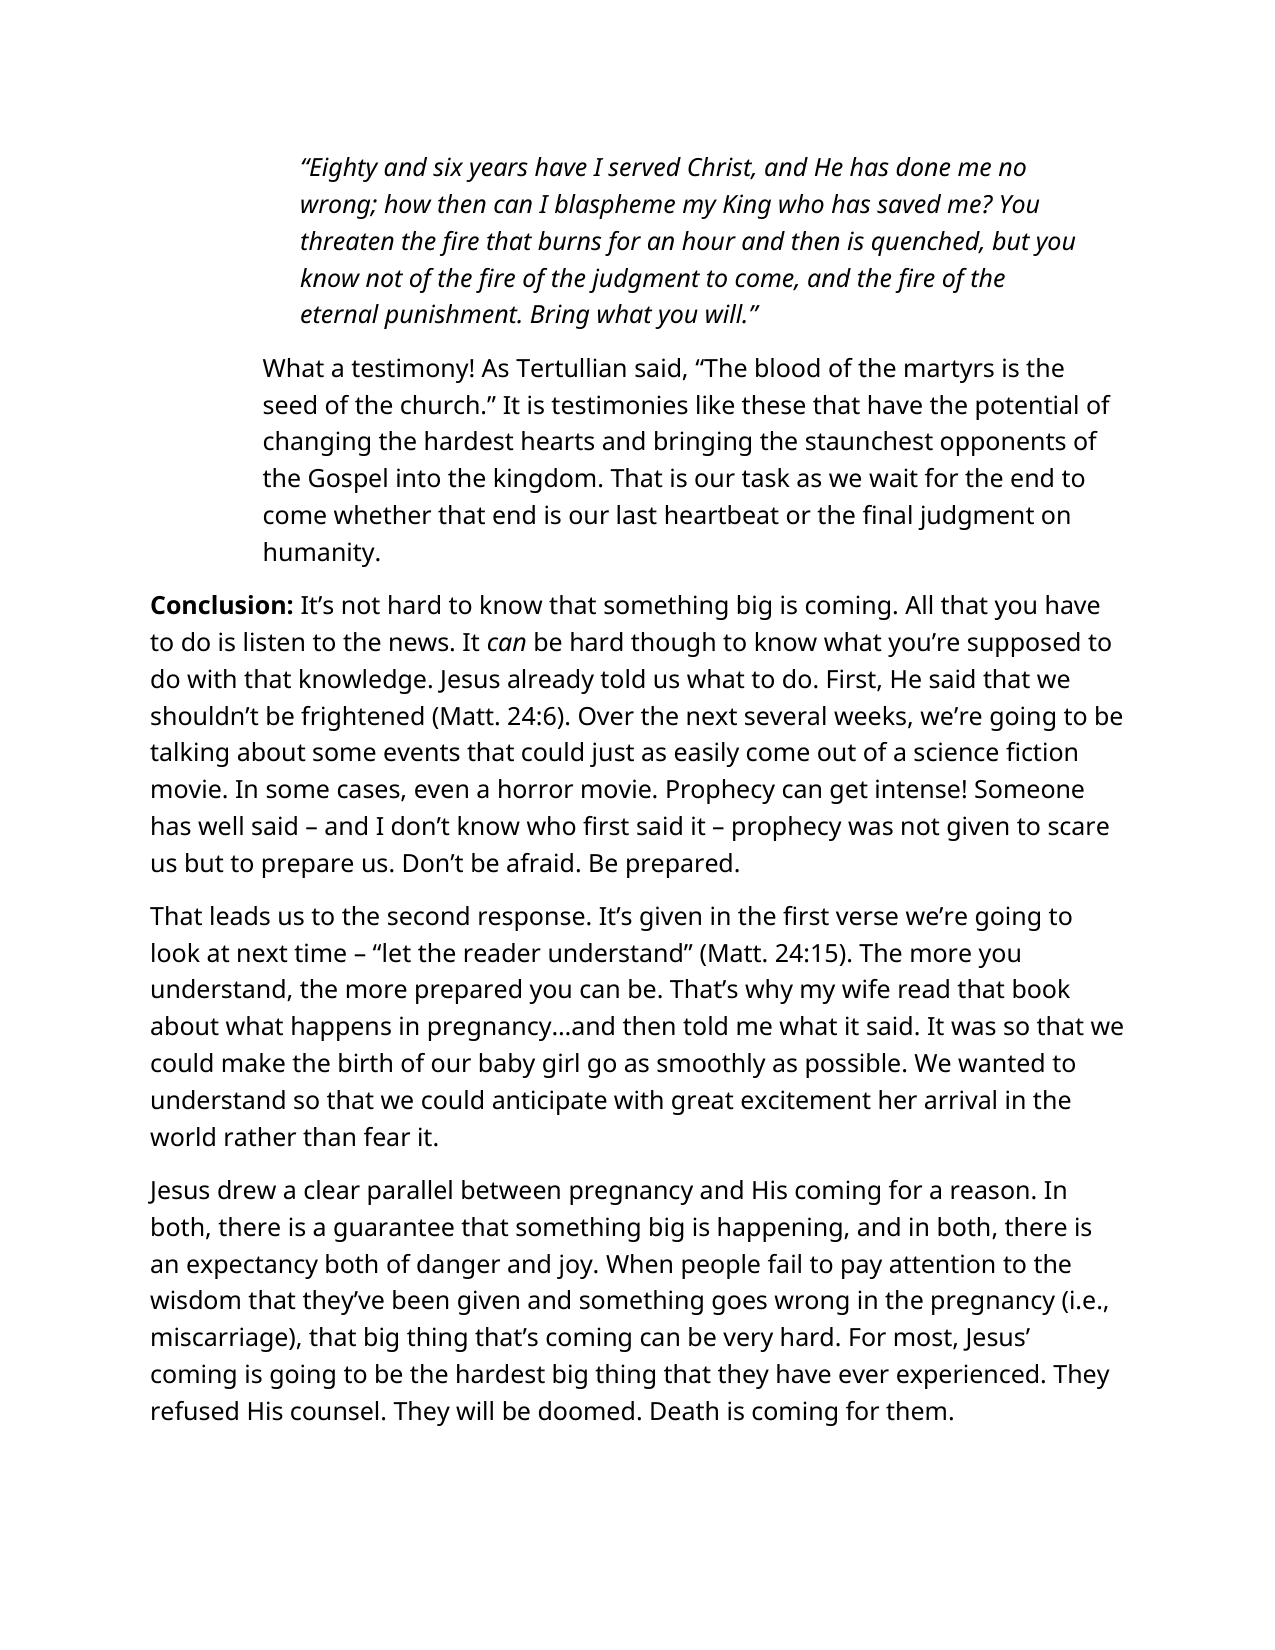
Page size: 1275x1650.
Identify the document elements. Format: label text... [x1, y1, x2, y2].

text Jesus drew a clear parallel between pregnancy and His coming for a reason. In both, there is a guarantee that something big is happening, and in both, there is an expectancy both of danger and joy. When people fail to pay attention to the wisdom that they’ve been given and something goes wrong in the pregnancy (i.e., miscarriage), that big thing that’s coming can be very hard. For most, Jesus’ coming is going to be the hardest big thing that they have ever experienced. They refused His counsel. They will be doomed. Death is coming for them. [150, 1173, 1125, 1427]
text Conclusion: It’s not hard to know that something big is coming. All that you have to do is listen to the news. It can be hard though to know what you’re supposed to do with that knowledge. Jesus already told us what to do. First, He said that we shouldn’t be frightened (Matt. 24:6). Over the next several weeks, we’re going to be talking about some events that could just as easily come out of a science fiction movie. In some cases, even a horror movie. Prophecy can get intense! Someone has well said – and I don’t know who first said it – prophecy was not given to scare us but to prepare us. Don’t be afraid. Be prepared. [150, 588, 1125, 879]
text What a testimony! As Tertullian said, “The blood of the martyrs is the seed of the church.” It is testimonies like these that have the potential of changing the hardest hearts and bringing the staunchest opponents of the Gospel into the kingdom. That is our task as we wait for the end to come whether that end is our last heartbeat or the final judgment on humanity. [262, 351, 1125, 568]
text “Eighty and six years have I served Christ, and He has done me no wrong; how then can I blaspheme my King who has saved me? You threaten the fire that burns for an hour and then is quenched, but you know not of the fire of the judgment to come, and the fire of the eternal punishment. Bring what you will.” [300, 150, 1087, 331]
text That leads us to the second response. It’s given in the first verse we’re going to look at next time – “let the reader understand” (Matt. 24:15). The more you understand, the more prepared you can be. That’s why my wife read that book about what happens in pregnancy…and then told me what it said. It was so that we could make the birth of our baby girl go as smoothly as possible. We wanted to understand so that we could anticipate with great excitement her arrival in the world rather than fear it. [150, 899, 1125, 1153]
